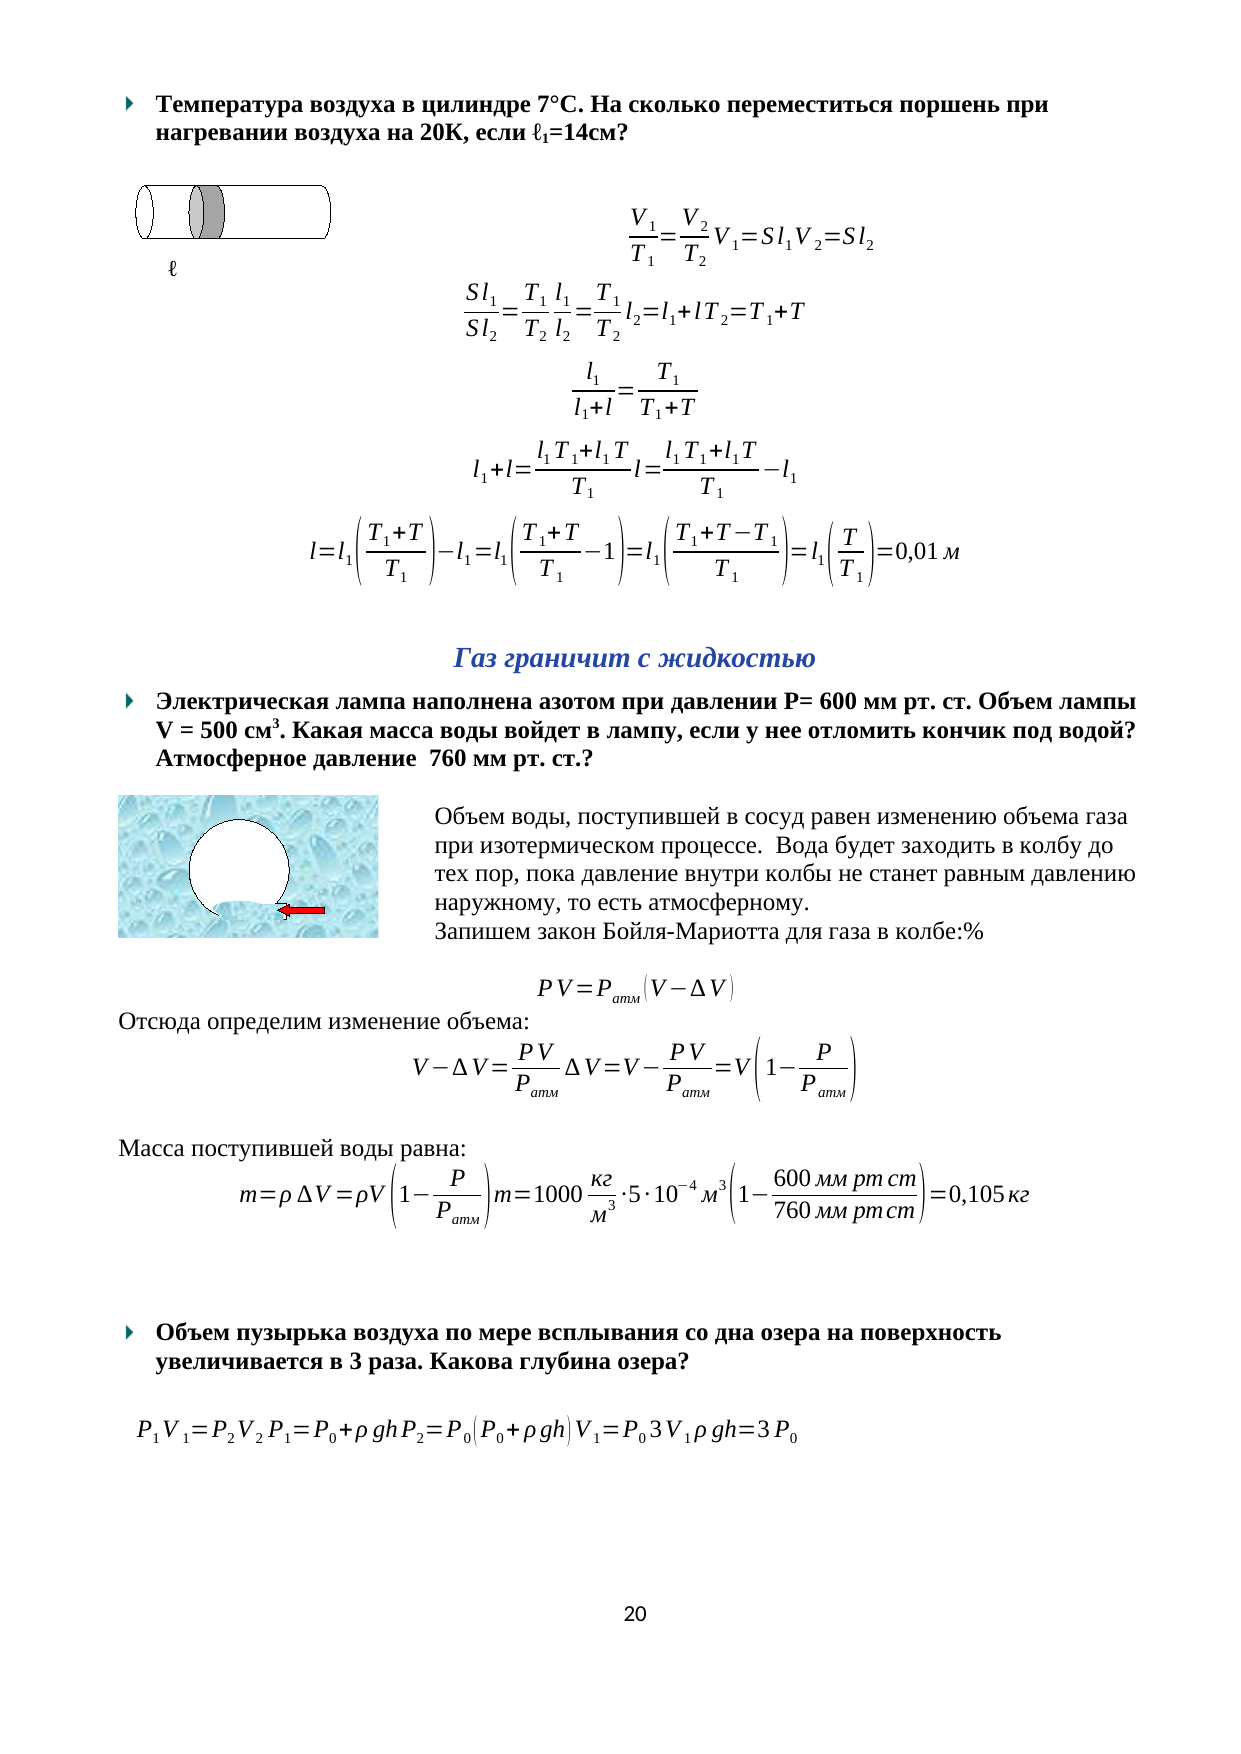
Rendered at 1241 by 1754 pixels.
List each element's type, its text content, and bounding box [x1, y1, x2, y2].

picture [119, 692, 136, 710]
picture [119, 1324, 136, 1341]
list Объем пузырька воздуха по мере всплывания со дна озера на поверхность увеличивается в 3 раза. Какова глубина озера? [118, 1317, 1152, 1375]
list Температура воздуха в цилиндре 7°С. На сколько переместиться поршень при нагревании воздуха на 20К, если ℓ1=14см? [118, 89, 1152, 146]
text Объем воды, поступившей в сосуд равен изменению объема газа при изотермическом процессе. Вода будет заходить в колбу до тех пор, пока давление внутри колбы не станет равным давлению наружному, то есть атмосферному. [155, 801, 1152, 916]
text Запишем закон Бойля-Мариотта для газа в колбе:% [155, 916, 1152, 945]
picture [118, 795, 379, 938]
text Газ граничит с жидкостью [118, 640, 1152, 673]
picture [119, 95, 136, 112]
text Масса поступившей воды равна: [118, 1133, 1152, 1162]
list Электрическая лампа наполнена азотом при давлении Р= 600 мм рт. ст. Объем лампы V = 500 см3. Какая масса воды войдет в лампу, если у нее отломить кончик под водой? Атмосферное давление 760 мм рт. ст.? [118, 686, 1152, 772]
text Отсюда определим изменение объема: [118, 1006, 1152, 1035]
